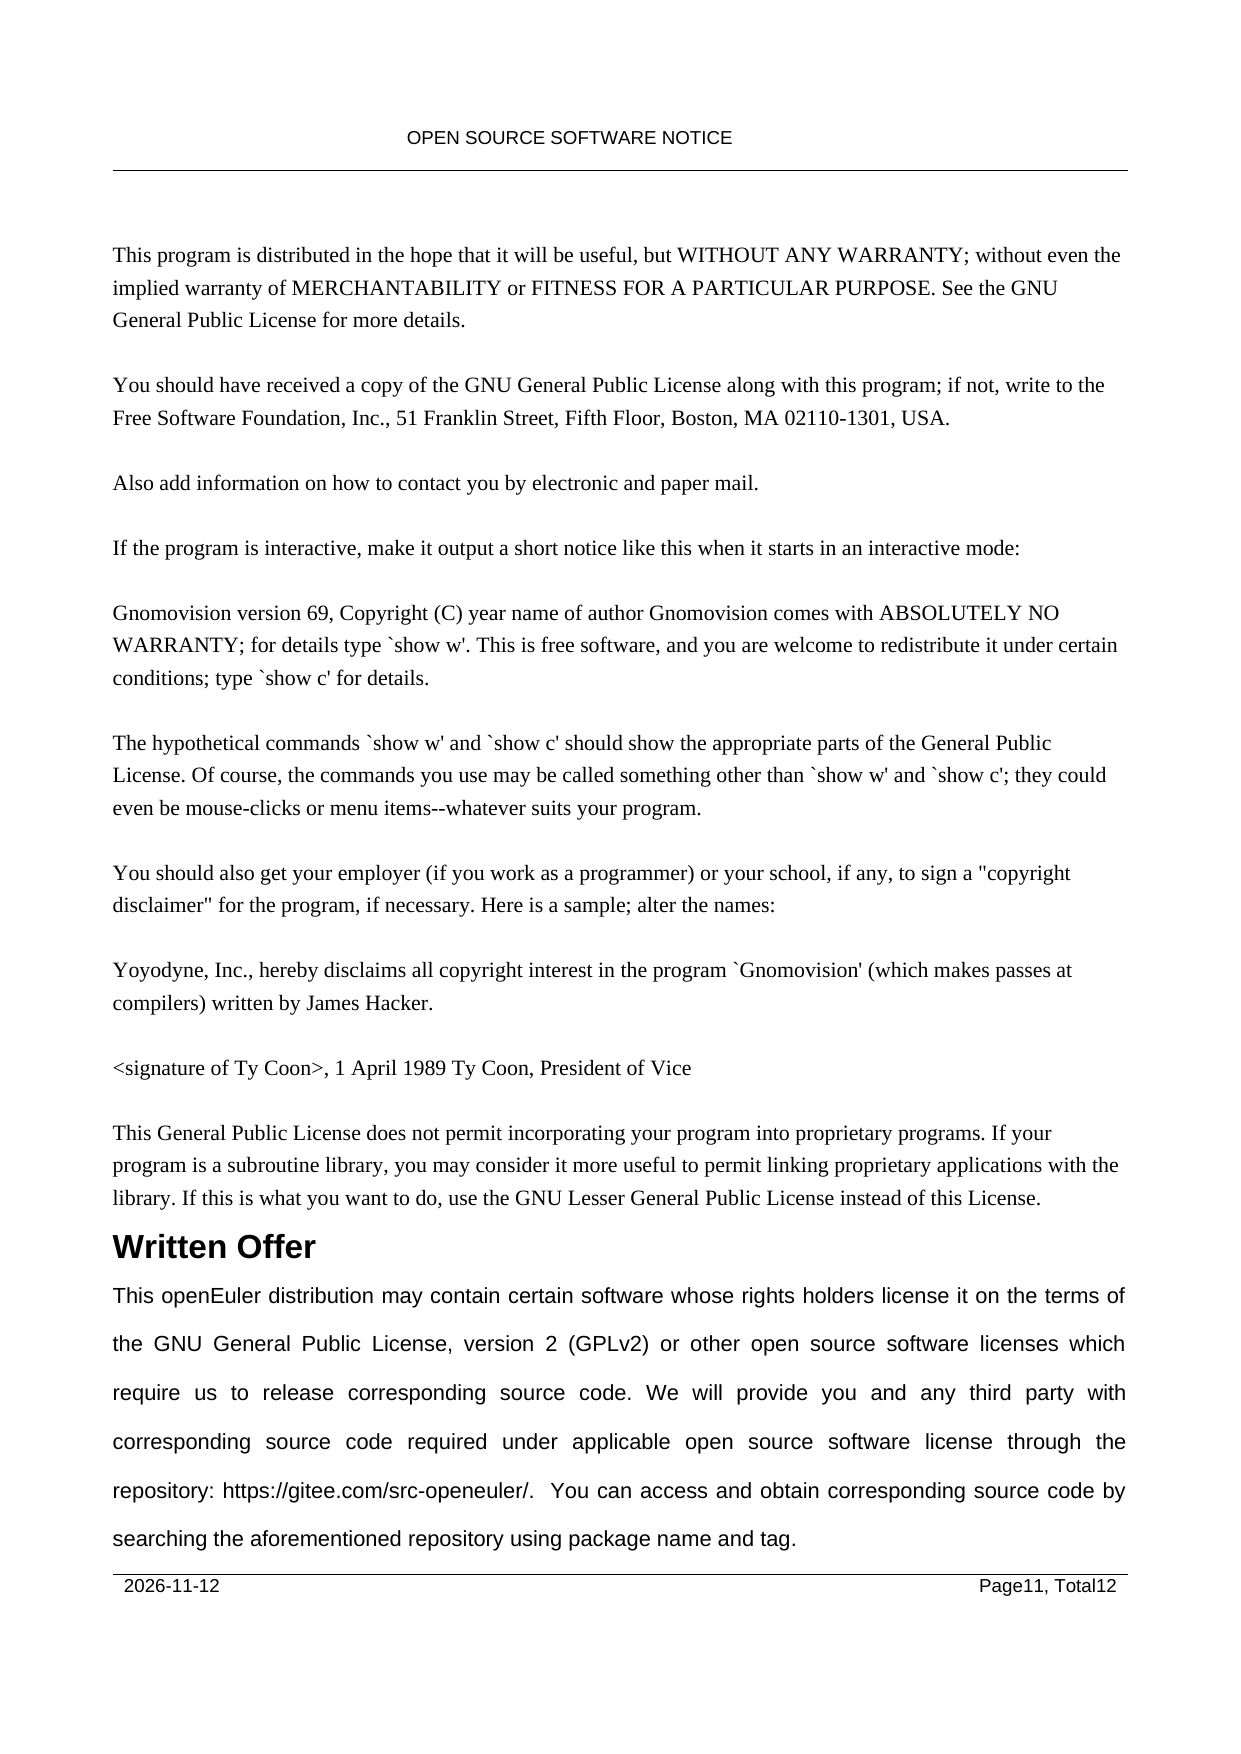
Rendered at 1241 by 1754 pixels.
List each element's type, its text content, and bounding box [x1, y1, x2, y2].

text Written Offer [112, 1214, 1128, 1279]
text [112, 206, 1128, 1214]
text This openEuler distribution may contain certain software whose rights holders license it on the terms of the GNU General Public License, version 2 (GPLv2) or other open source software licenses which require us to release corresponding source code. We will provide you and any third party with corresponding source code required under applicable open source software license through the repository: https://gitee.com/src-openeuler/. You can access and obtain corresponding source code by searching the aforementioned repository using package name and tag. [112, 1279, 1128, 1555]
